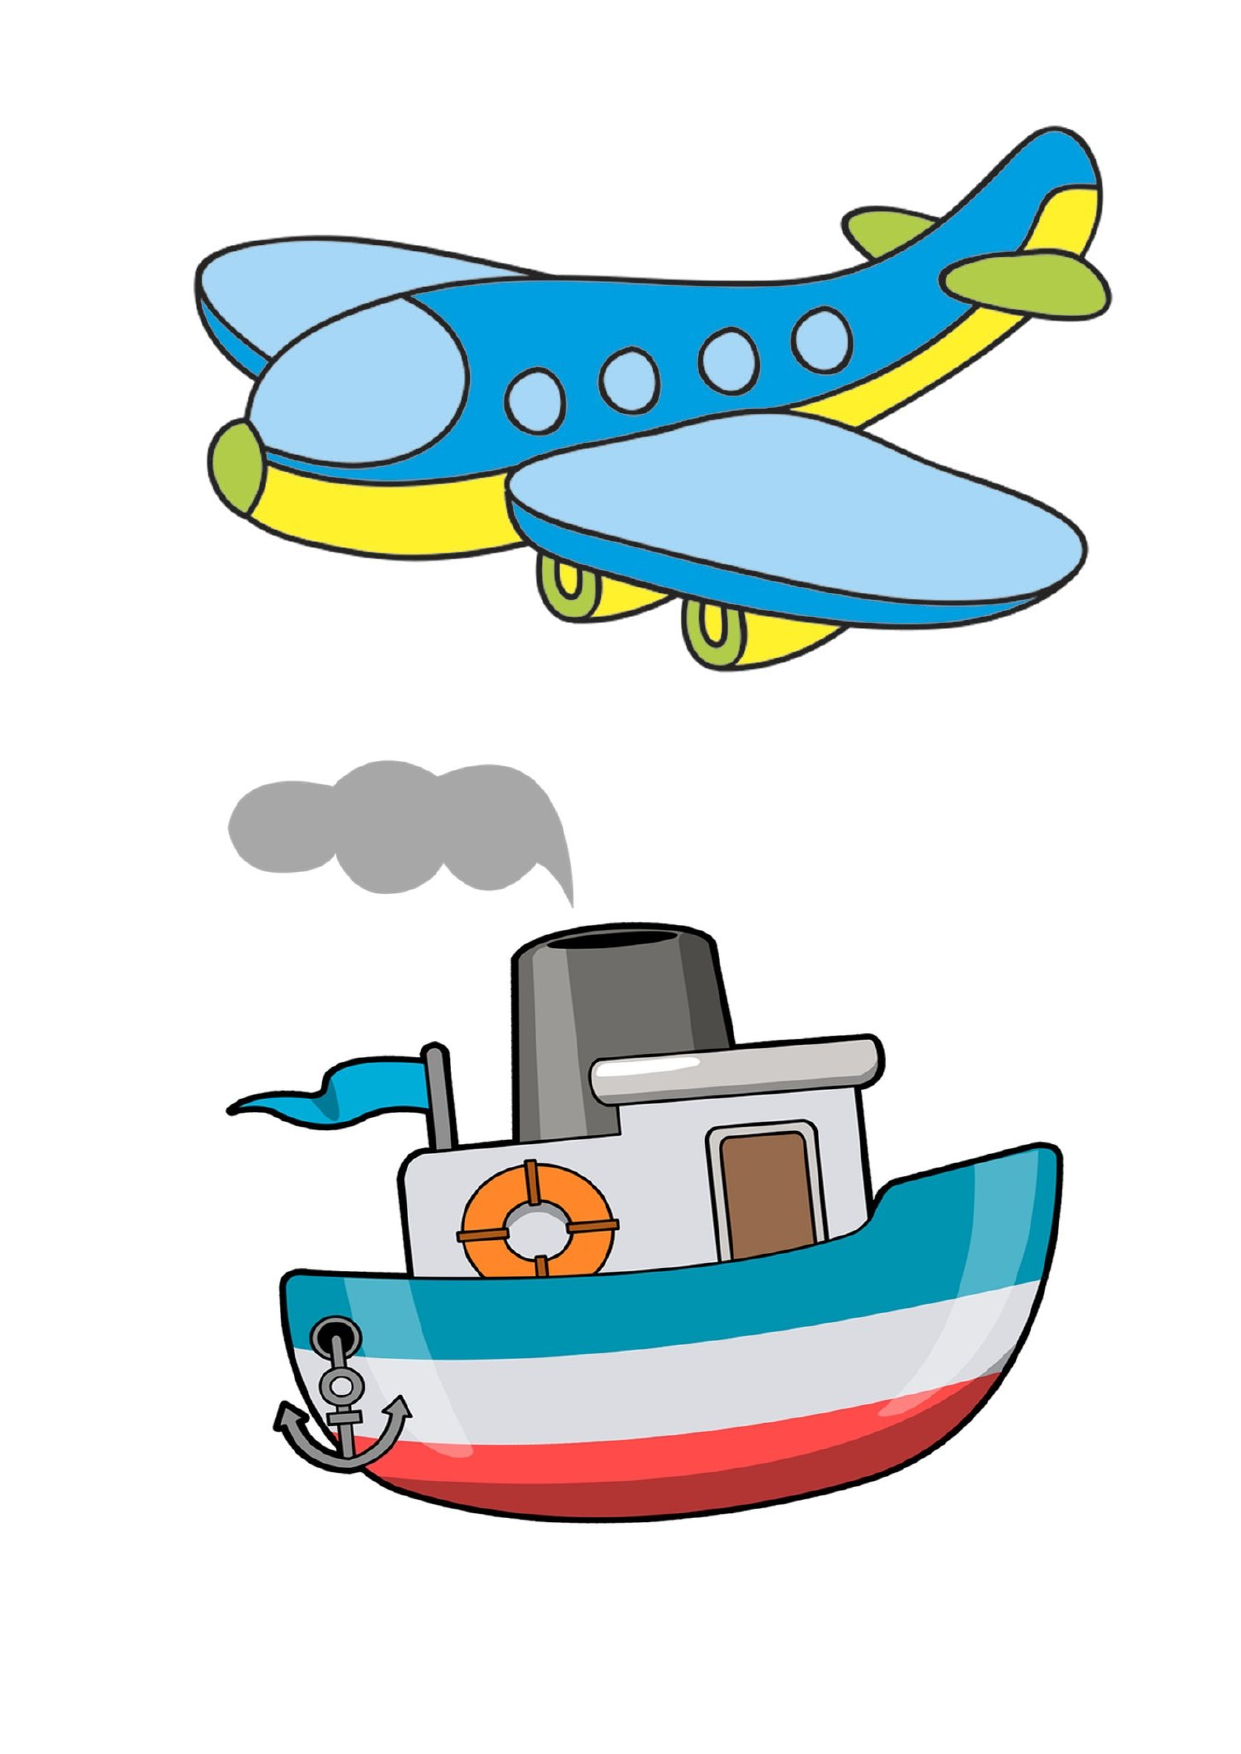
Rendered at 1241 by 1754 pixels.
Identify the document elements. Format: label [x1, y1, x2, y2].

picture [75, 101, 1166, 715]
picture [153, 740, 1087, 1559]
